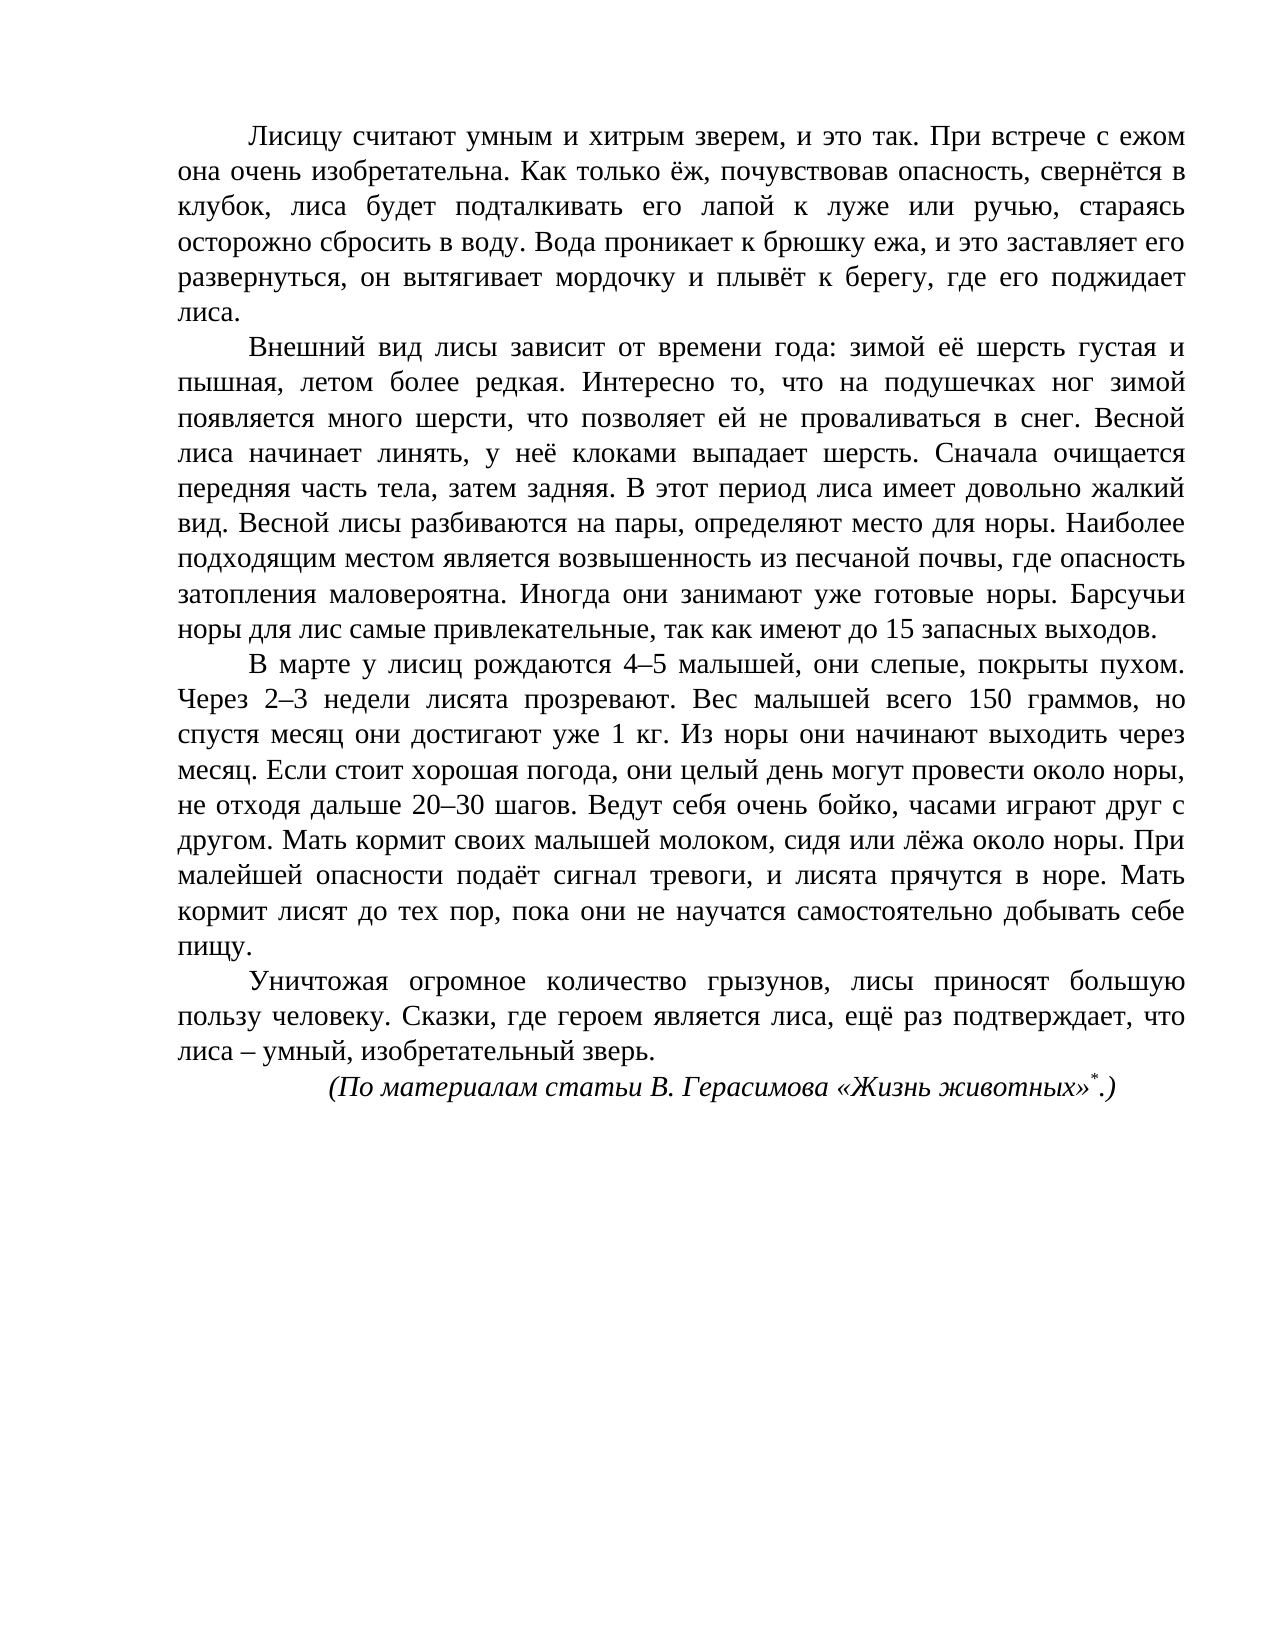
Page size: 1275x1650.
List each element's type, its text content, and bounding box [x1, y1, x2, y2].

text (По материалам статьи В. Герасимова «Жизнь животных»*.) [177, 1069, 1186, 1102]
text Уничтожая огромное количество грызунов, лисы приносят большую пользу человеку. Сказки, где героем является лиса, ещё раз подтверждает, что лиса – умный, изобретательный зверь. [177, 963, 1186, 1067]
text В марте у лисиц рождаются 4–5 малышей, они слепые, покрыты пухом. Через 2–3 недели лисята прозревают. Вес малышей всего 150 граммов, но спустя месяц они достигают уже 1 кг. Из норы они начинают выходить через месяц. Если стоит хорошая погода, они целый день могут провести около норы, не отходя дальше 20–30 шагов. Ведут себя очень бойко, часами играют друг с другом. Мать кормит своих малышей молоком, сидя или лёжа около норы. При малейшей опасности подаёт сигнал тревоги, и лисята прячутся в норе. Мать кормит лисят до тех пор, пока они не научатся самостоятельно добывать себе пищу. [177, 646, 1186, 961]
text Внешний вид лисы зависит от времени года: зимой её шерсть густая и пышная, летом более редкая. Интересно то, что на подушечках ног зимой появляется много шерсти, что позволяет ей не проваливаться в снег. Весной лиса начинает линять, у неё клоками выпадает шерсть. Сначала очищается передняя часть тела, затем задняя. В этот период лиса имеет довольно жалкий вид. Весной лисы разбиваются на пары, определяют место для норы. Наиболее подходящим местом является возвышенность из песчаной почвы, где опасность затопления маловероятна. Иногда они занимают уже готовые норы. Барсучьи норы для лис самые привлекательные, так как имеют до 15 запасных выходов. [177, 329, 1186, 644]
text Лисицу считают умным и хитрым зверем, и это так. При встрече с ежом она очень изобретательна. Как только ёж, почувствовав опасность, свернётся в клубок, лиса будет подталкивать его лапой к луже или ручью, стараясь осторожно сбросить в воду. Вода проникает к брюшку ежа, и это заставляет его развернуться, он вытягивает мордочку и плывёт к берегу, где его поджидает лиса. [177, 118, 1186, 328]
